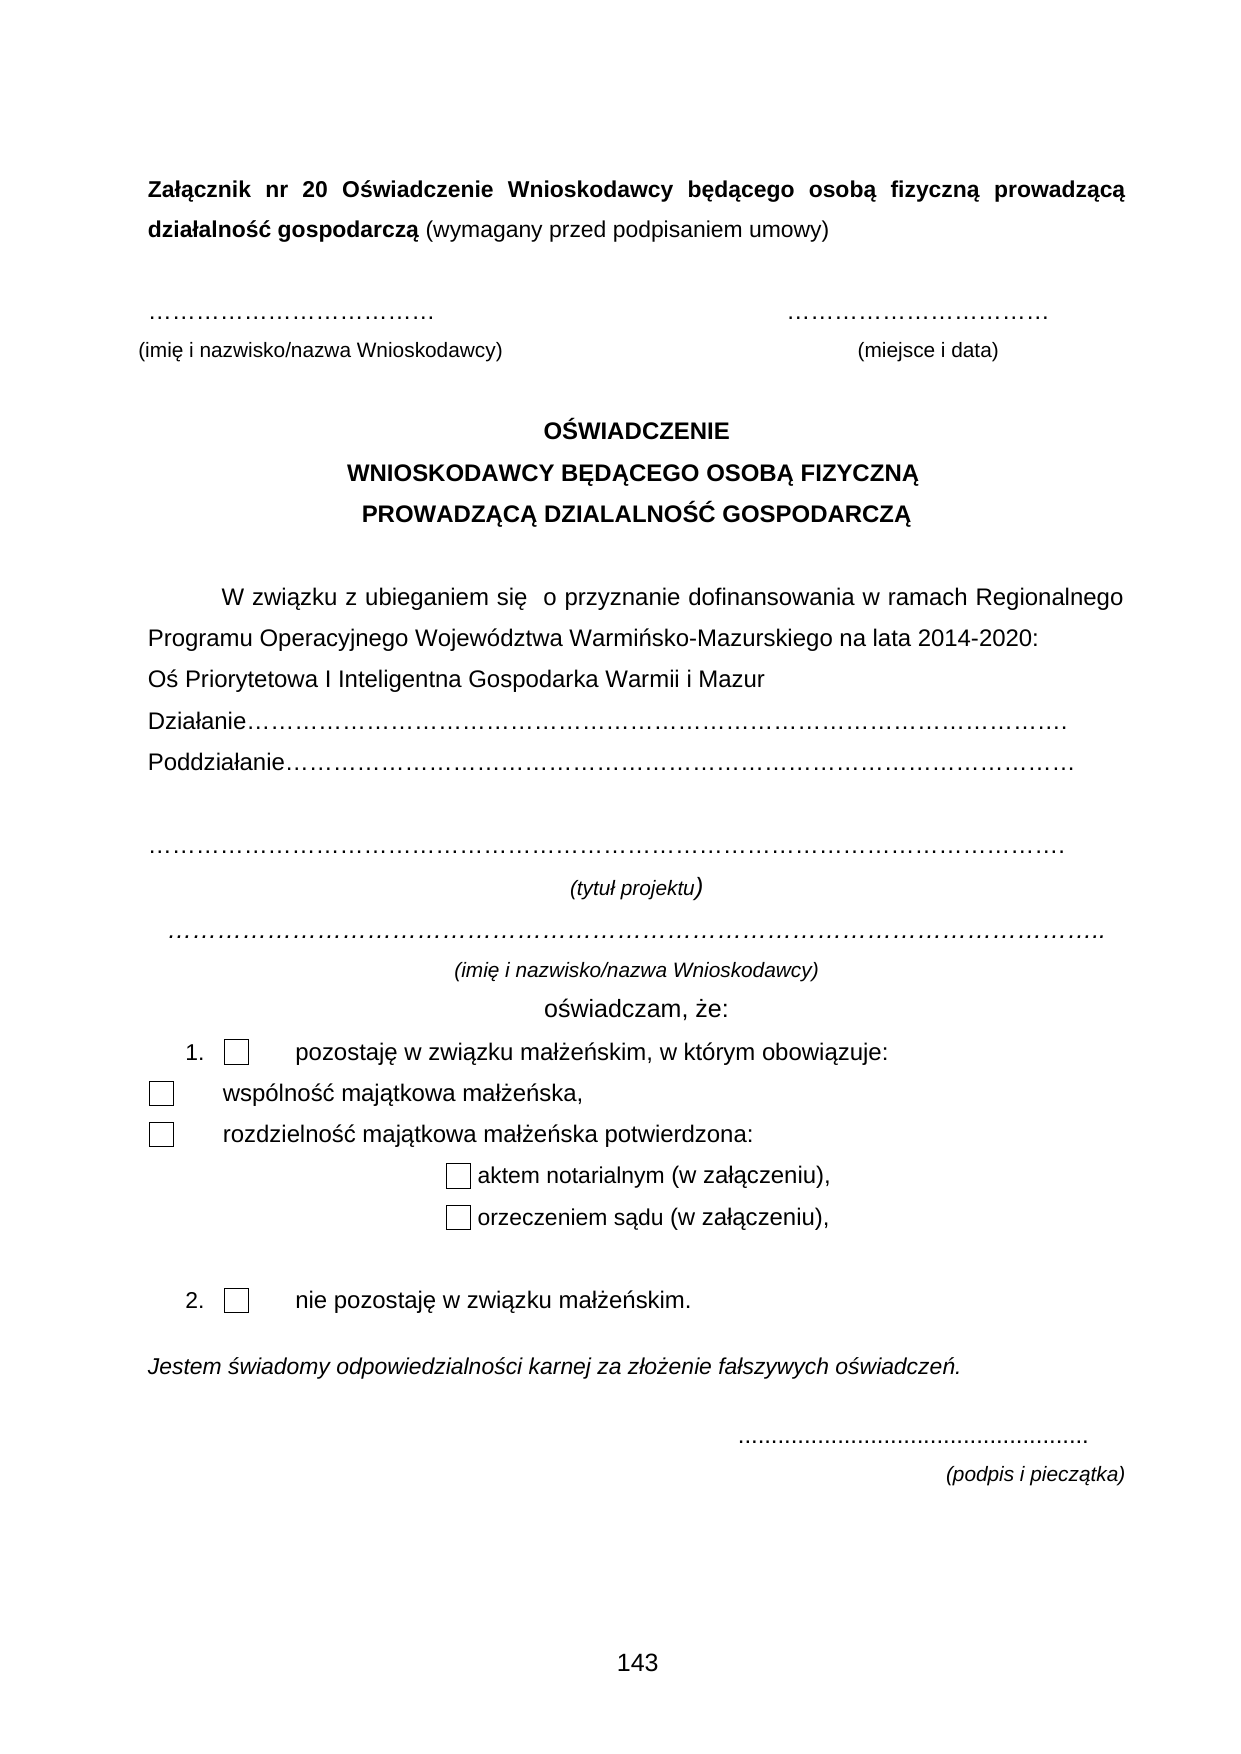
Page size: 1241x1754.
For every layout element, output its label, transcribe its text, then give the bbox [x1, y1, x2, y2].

text ..................................................... [664, 1421, 1125, 1448]
text ………………………………………………………………………………………………….. [148, 915, 1125, 944]
list orzeczeniem sądu (w załączeniu), [444, 1203, 1125, 1230]
text oświadczam, że: [148, 994, 1125, 1023]
text rozdzielność majątkowa małżeńska potwierdzona: [148, 1120, 1125, 1148]
text (tytuł projektu) [148, 872, 1125, 901]
text (imię i nazwisko/nazwa Wnioskodawcy) [148, 958, 1125, 982]
text WNIOSKODAWCY BĘDĄCEGO OSOBĄ FIZYCZNĄ PROWADZĄCĄ DZIALALNOŚĆ GOSPODARCZĄ [148, 458, 1125, 527]
list aktem notarialnym (w załączeniu), [444, 1161, 1125, 1189]
list nie pozostaję w związku małżeńskim. [185, 1286, 1125, 1313]
text Załącznik nr 20 Oświadczenie Wnioskodawcy będącego osobą fizyczną prowadzącą działalność gospodarczą (wymagany przed podpisaniem umowy) [148, 176, 1125, 242]
text (podpis i pieczątka) [148, 1462, 1125, 1486]
text wspólność majątkowa małżeńska, [148, 1079, 1125, 1106]
text Oś Priorytetowa I Inteligentna Gospodarka Warmii i Mazur [148, 665, 1125, 693]
text (imię i nazwisko/nazwa Wnioskodawcy) (miejsce i data) [118, 338, 1125, 403]
text Poddziałanie……………………………………………………………………………………… [148, 748, 1125, 776]
text ……………………………… …………………………… [148, 297, 1125, 324]
text Działanie…………………………………………………………………………………………. [148, 707, 1125, 734]
text W związku z ubieganiem się o przyznanie dofinansowania w ramach Regionalnego Programu Operacyjnego Województwa Warmińsko-Mazurskiego na lata 2014-2020: [148, 583, 1125, 652]
list pozostaję w związku małżeńskim, w którym obowiązuje: [185, 1037, 1125, 1065]
text Jestem świadomy odpowiedzialności karnej za złożenie fałszywych oświadczeń. [148, 1353, 1125, 1379]
text OŚWIADCZENIE [148, 417, 1125, 445]
text ……………………………………………………………………………………………………. [148, 831, 1125, 858]
